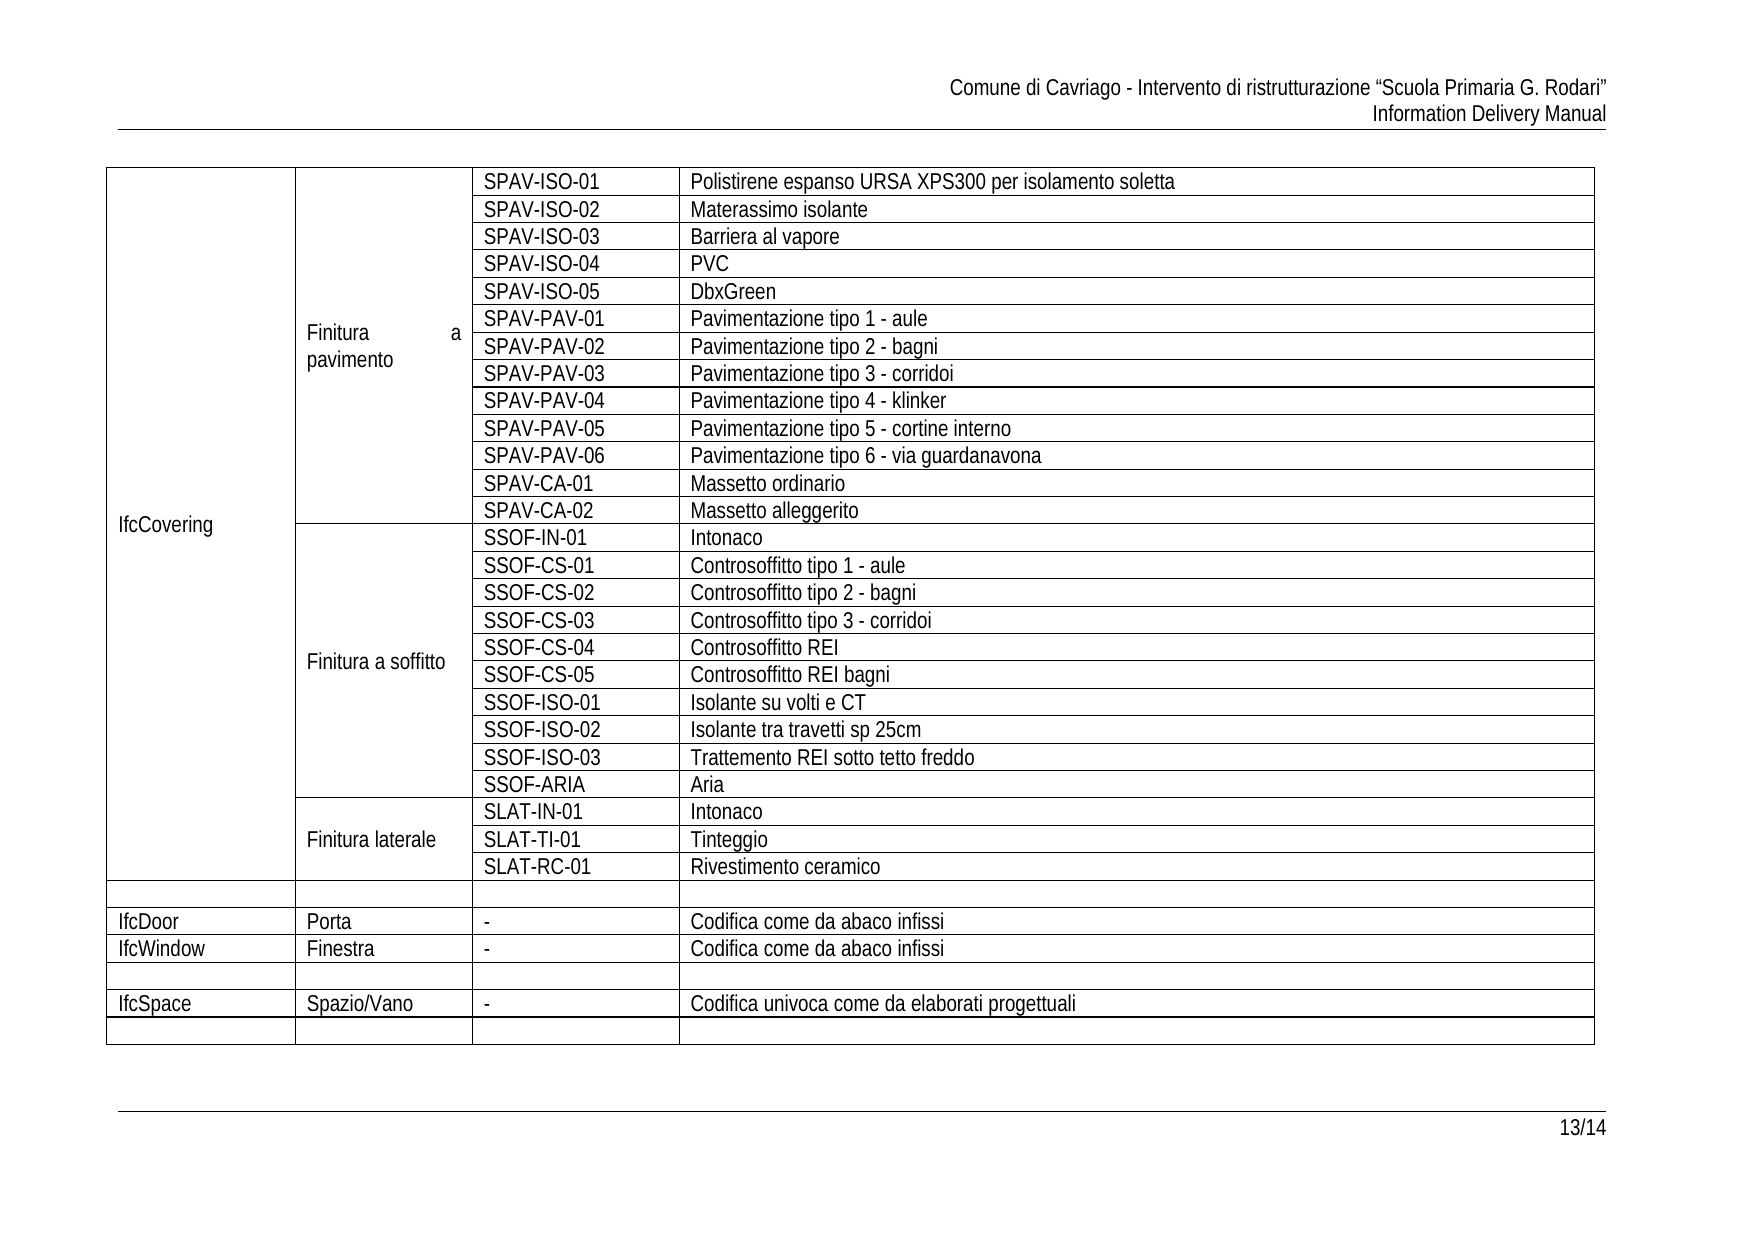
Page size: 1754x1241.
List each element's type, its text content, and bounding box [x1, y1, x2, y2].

table_cell Rivestimento ceramico [680, 853, 1594, 879]
table_cell Barriera al vapore [680, 223, 1594, 249]
table_cell Massetto ordinario [680, 470, 1594, 496]
table_cell Intonaco [680, 524, 1594, 551]
table_cell DbxGreen [680, 278, 1594, 304]
table_header Finitura a pavimento [296, 168, 472, 523]
table_cell SSOF-CS-03 [473, 607, 679, 633]
table_cell Porta [296, 908, 472, 934]
table_cell SPAV-PAV-01 [473, 305, 679, 332]
table_cell [107, 1018, 295, 1044]
table_cell Finitura a soffitto [296, 524, 472, 797]
table_cell SSOF-CS-04 [473, 634, 679, 660]
table_cell - [473, 990, 679, 1016]
table_cell Codifica come da abaco infissi [680, 935, 1594, 962]
table_cell SSOF-ISO-02 [473, 716, 679, 742]
table_header SPAV-ISO-01 [473, 168, 679, 194]
table_cell Aria [680, 771, 1594, 797]
table_cell Controsoffitto tipo 1 - aule [680, 552, 1594, 578]
table_cell [296, 963, 472, 989]
table_cell Pavimentazione tipo 5 - cortine interno [680, 415, 1594, 441]
table_cell SPAV-CA-01 [473, 470, 679, 496]
table_cell IfcSpace [107, 990, 295, 1016]
table_cell SPAV-ISO-03 [473, 223, 679, 249]
table_cell SPAV-CA-02 [473, 497, 679, 523]
table_cell SPAV-PAV-04 [473, 388, 679, 414]
table_cell - [473, 908, 679, 934]
table_cell SSOF-CS-05 [473, 661, 679, 688]
table_cell [296, 1018, 472, 1044]
table_cell Pavimentazione tipo 1 - aule [680, 305, 1594, 332]
table_cell Controsoffitto tipo 2 - bagni [680, 579, 1594, 606]
table_cell Tinteggio [680, 826, 1594, 852]
table_cell SSOF-CS-01 [473, 552, 679, 578]
table_header IfcCovering [107, 168, 295, 879]
table_cell SPAV-PAV-03 [473, 360, 679, 386]
table_cell SSOF-ARIA [473, 771, 679, 797]
table_cell Intonaco [680, 798, 1594, 825]
table_cell Trattemento REI sotto tetto freddo [680, 744, 1594, 770]
table_cell [680, 963, 1594, 989]
table_cell [296, 881, 472, 907]
table_cell Finitura laterale [296, 798, 472, 879]
table_cell SSOF-ISO-01 [473, 689, 679, 715]
table_cell SSOF-ISO-03 [473, 744, 679, 770]
table_cell [473, 963, 679, 989]
table_cell SPAV-PAV-05 [473, 415, 679, 441]
table_cell Codifica come da abaco infissi [680, 908, 1594, 934]
table_cell Massetto alleggerito [680, 497, 1594, 523]
table_cell SSOF-IN-01 [473, 524, 679, 551]
table_cell SLAT-RC-01 [473, 853, 679, 879]
table_cell Pavimentazione tipo 4 - klinker [680, 388, 1594, 414]
table_cell [107, 963, 295, 989]
table_cell SPAV-ISO-02 [473, 196, 679, 222]
table_cell SSOF-CS-02 [473, 579, 679, 606]
table_cell Controsoffitto tipo 3 - corridoi [680, 607, 1594, 633]
table_cell SPAV-ISO-05 [473, 278, 679, 304]
table_cell IfcWindow [107, 935, 295, 962]
table_cell PVC [680, 250, 1594, 277]
table_cell Codifica univoca come da elaborati progettuali [680, 990, 1594, 1016]
table_cell SPAV-ISO-04 [473, 250, 679, 277]
table_cell Controsoffitto REI bagni [680, 661, 1594, 688]
table_cell [107, 881, 295, 907]
table_cell SPAV-PAV-02 [473, 333, 679, 359]
table_cell [680, 1018, 1594, 1044]
table_cell Spazio/Vano [296, 990, 472, 1016]
table_cell SPAV-PAV-06 [473, 442, 679, 468]
table_cell [473, 881, 679, 907]
table_cell [473, 1018, 679, 1044]
table_header Polistirene espanso URSA XPS300 per isolamento soletta [680, 168, 1594, 194]
table_cell Pavimentazione tipo 3 - corridoi [680, 360, 1594, 386]
table_cell - [473, 935, 679, 962]
table_cell Isolante tra travetti sp 25cm [680, 716, 1594, 742]
table_cell [680, 881, 1594, 907]
table_cell Controsoffitto REI [680, 634, 1594, 660]
table_cell Materassimo isolante [680, 196, 1594, 222]
table_cell SLAT-TI-01 [473, 826, 679, 852]
table_cell Pavimentazione tipo 2 - bagni [680, 333, 1594, 359]
table_cell Finestra [296, 935, 472, 962]
table_cell SLAT-IN-01 [473, 798, 679, 825]
table_cell Pavimentazione tipo 6 - via guardanavona [680, 442, 1594, 468]
table_cell Isolante su volti e CT [680, 689, 1594, 715]
table_cell IfcDoor [107, 908, 295, 934]
